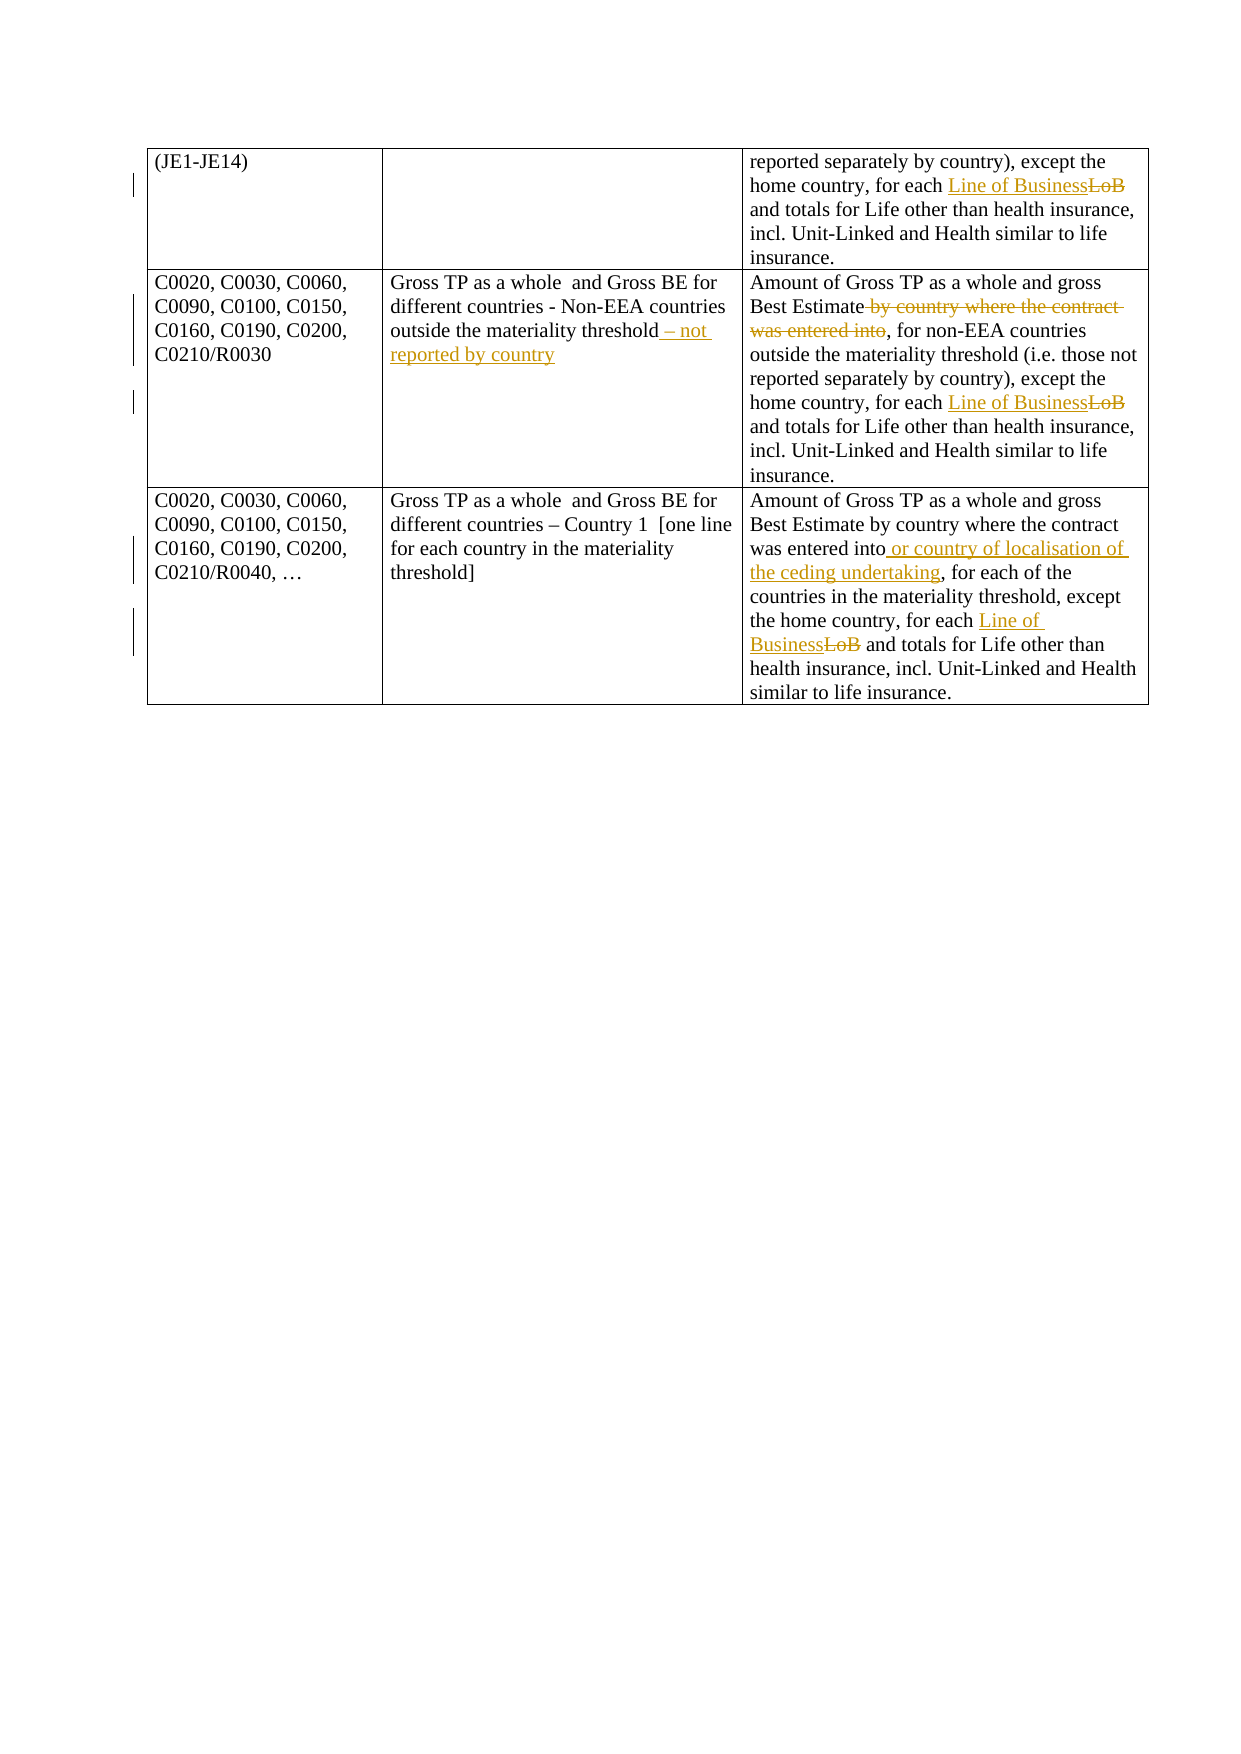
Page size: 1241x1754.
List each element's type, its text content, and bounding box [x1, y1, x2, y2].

table_cell C0020, C0030, C0060, C0090, C0100, C0150, C0160, C0190, C0200, C0210/R0040, … [148, 488, 382, 704]
table_cell C0020, C0030, C0060, C0090, C0100, C0150, C0160, C0190, C0200, C0210/R0030 [148, 270, 382, 487]
table_cell Gross TP as a whole and Gross BE for different countries – Country 1 [one line for each country in the materiality threshold] [383, 488, 742, 704]
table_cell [148, 149, 382, 269]
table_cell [383, 149, 742, 269]
table_cell Amount of Gross TP as a whole and gross Best Estimate, for non-EEA countries outside the materiality threshold (i.e. those not reported separately by country), except the home country, for each and totals for Life other than health insurance, incl. Unit-Linked and Health similar to life insurance. [743, 270, 1148, 487]
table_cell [743, 149, 1148, 269]
table_cell Amount of Gross TP as a whole and gross Best Estimate by country where the contract was entered into, for each of the countries in the materiality threshold, except the home country, for each and totals for Life other than health insurance, incl. Unit-Linked and Health similar to life insurance. [743, 488, 1148, 704]
table_cell Gross TP as a whole and Gross BE for different countries - Non-EEA countries outside the materiality threshold [383, 270, 742, 487]
